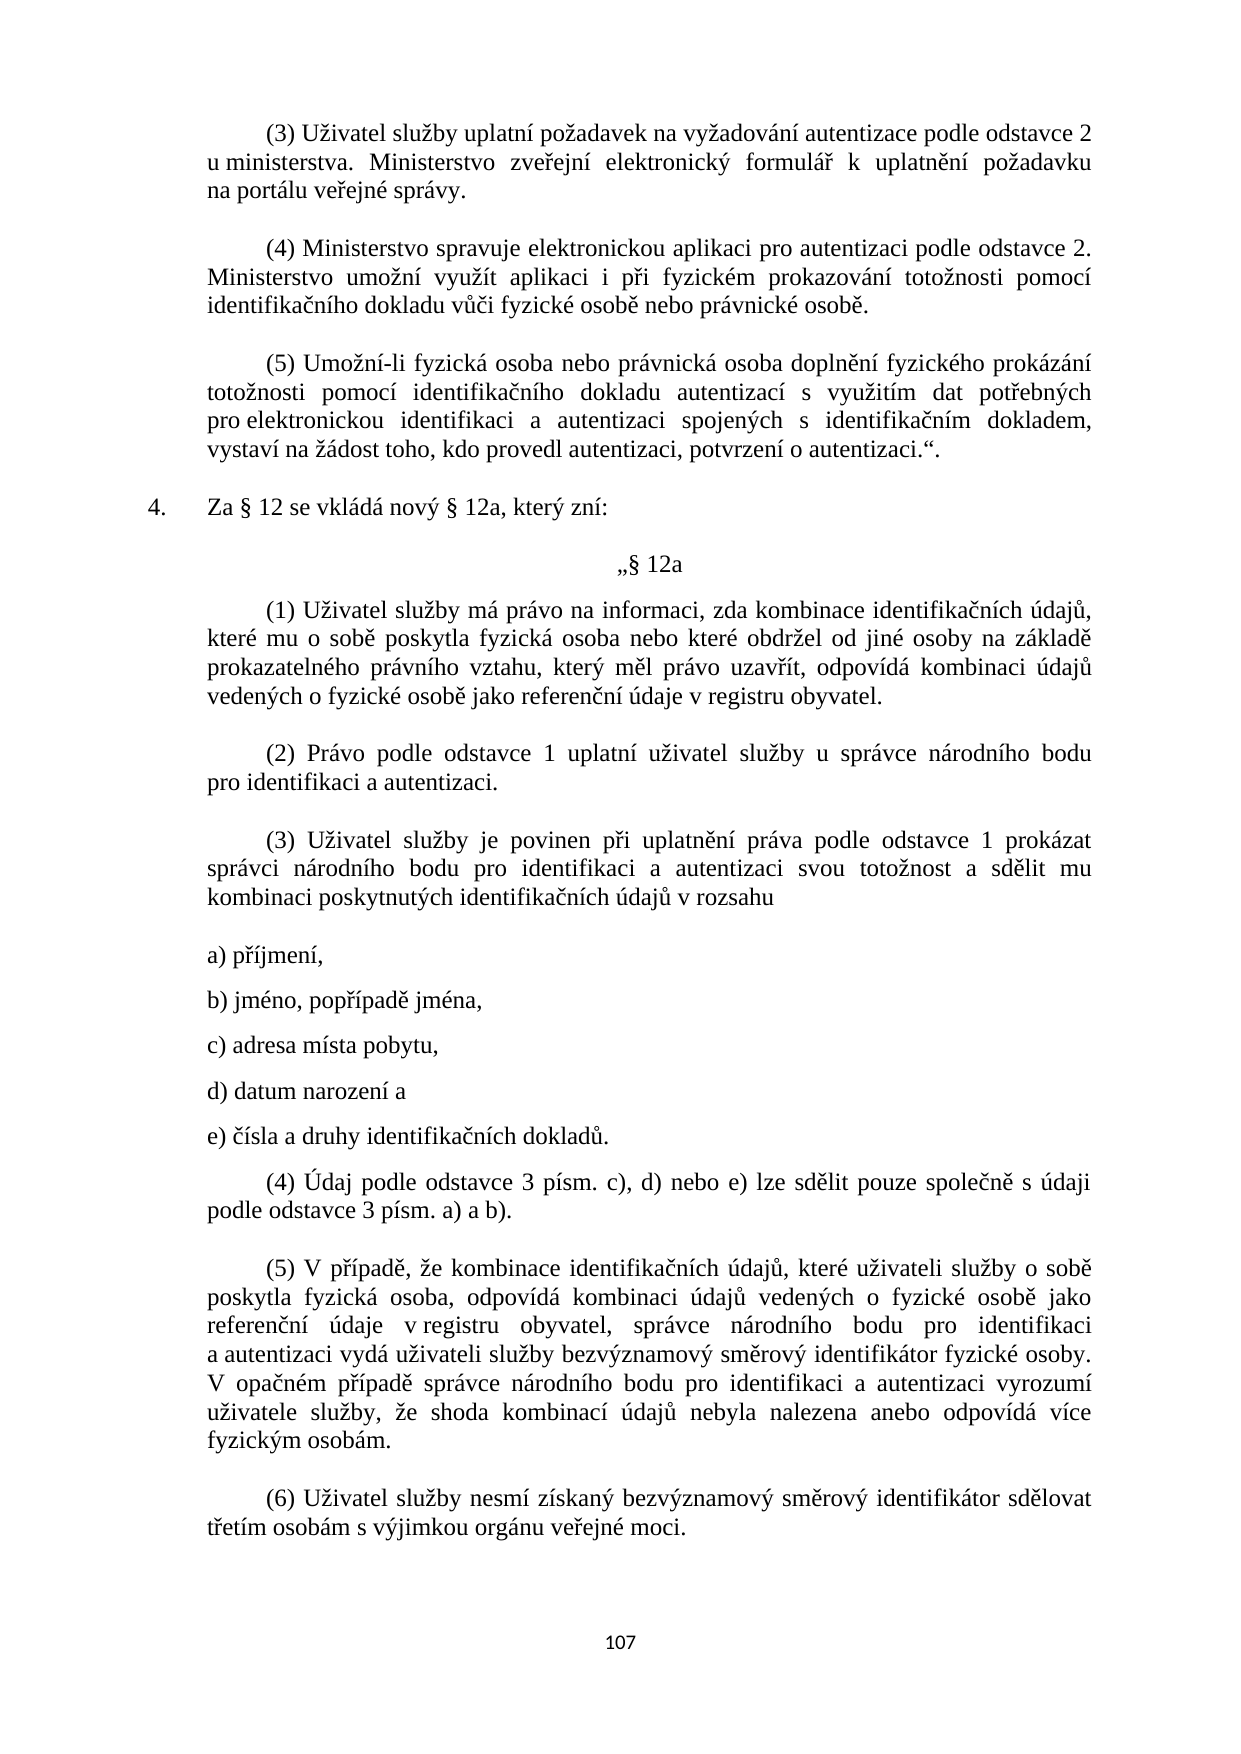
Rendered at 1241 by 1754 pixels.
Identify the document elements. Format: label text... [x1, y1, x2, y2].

text (5) Umožní-li fyzická osoba nebo právnická osoba doplnění fyzického prokázání totožnosti pomocí identifikačního dokladu autentizací s využitím dat potřebných pro elektronickou identifikaci a autentizaci spojených s identifikačním dokladem, vystaví na žádost toho, kdo provedl autentizaci, potvrzení o autentizaci.“. [207, 348, 1092, 463]
text (3) Uživatel služby uplatní požadavek na vyžadování autentizace podle odstavce 2 u ministerstva. Ministerstvo zveřejní elektronický formulář k uplatnění požadavku na portálu veřejné správy. [207, 118, 1092, 204]
text a) příjmení, [207, 940, 1092, 968]
text d) datum narození a [207, 1076, 1092, 1105]
text b) jméno, popřípadě jména, [207, 985, 1092, 1014]
text e) čísla a druhy identifikačních dokladů. [207, 1121, 1092, 1150]
text (6) Uživatel služby nesmí získaný bezvýznamový směrový identifikátor sdělovat třetím osobám s výjimkou orgánu veřejné moci. [207, 1483, 1092, 1541]
text (2) Právo podle odstavce 1 uplatní uživatel služby u správce národního bodu pro identifikaci a autentizaci. [207, 738, 1092, 796]
text c) adresa místa pobytu, [207, 1031, 1092, 1059]
list Za § 12 se vkládá nový § 12a, který zní: [148, 492, 1092, 521]
text (4) Ministerstvo spravuje elektronickou aplikaci pro autentizaci podle odstavce 2. Ministerstvo umožní využít aplikaci i při fyzickém prokazování totožnosti pomocí identifikačního dokladu vůči fyzické osobě nebo právnické osobě. [207, 233, 1092, 319]
list „§ 12a [207, 549, 1092, 578]
text (4) Údaj podle odstavce 3 písm. c), d) nebo e) lze sdělit pouze společně s údaji podle odstavce 3 písm. a) a b). [207, 1167, 1092, 1224]
text (1) Uživatel služby má právo na informaci, zda kombinace identifikačních údajů, které mu o sobě poskytla fyzická osoba nebo které obdržel od jiné osoby na základě prokazatelného právního vztahu, který měl právo uzavřít, odpovídá kombinaci údajů vedených o fyzické osobě jako referenční údaje v registru obyvatel. [207, 595, 1092, 710]
text (5) V případě, že kombinace identifikačních údajů, které uživateli služby o sobě poskytla fyzická osoba, odpovídá kombinaci údajů vedených o fyzické osobě jako referenční údaje v registru obyvatel, správce národního bodu pro identifikaci a autentizaci vydá uživateli služby bezvýznamový směrový identifikátor fyzické osoby. V opačném případě správce národního bodu pro identifikaci a autentizaci vyrozumí uživatele služby, že shoda kombinací údajů nebyla nalezena anebo odpovídá více fyzickým osobám. [207, 1253, 1092, 1454]
text (3) Uživatel služby je povinen při uplatnění práva podle odstavce 1 prokázat správci národního bodu pro identifikaci a autentizaci svou totožnost a sdělit mu kombinaci poskytnutých identifikačních údajů v rozsahu [207, 825, 1092, 911]
